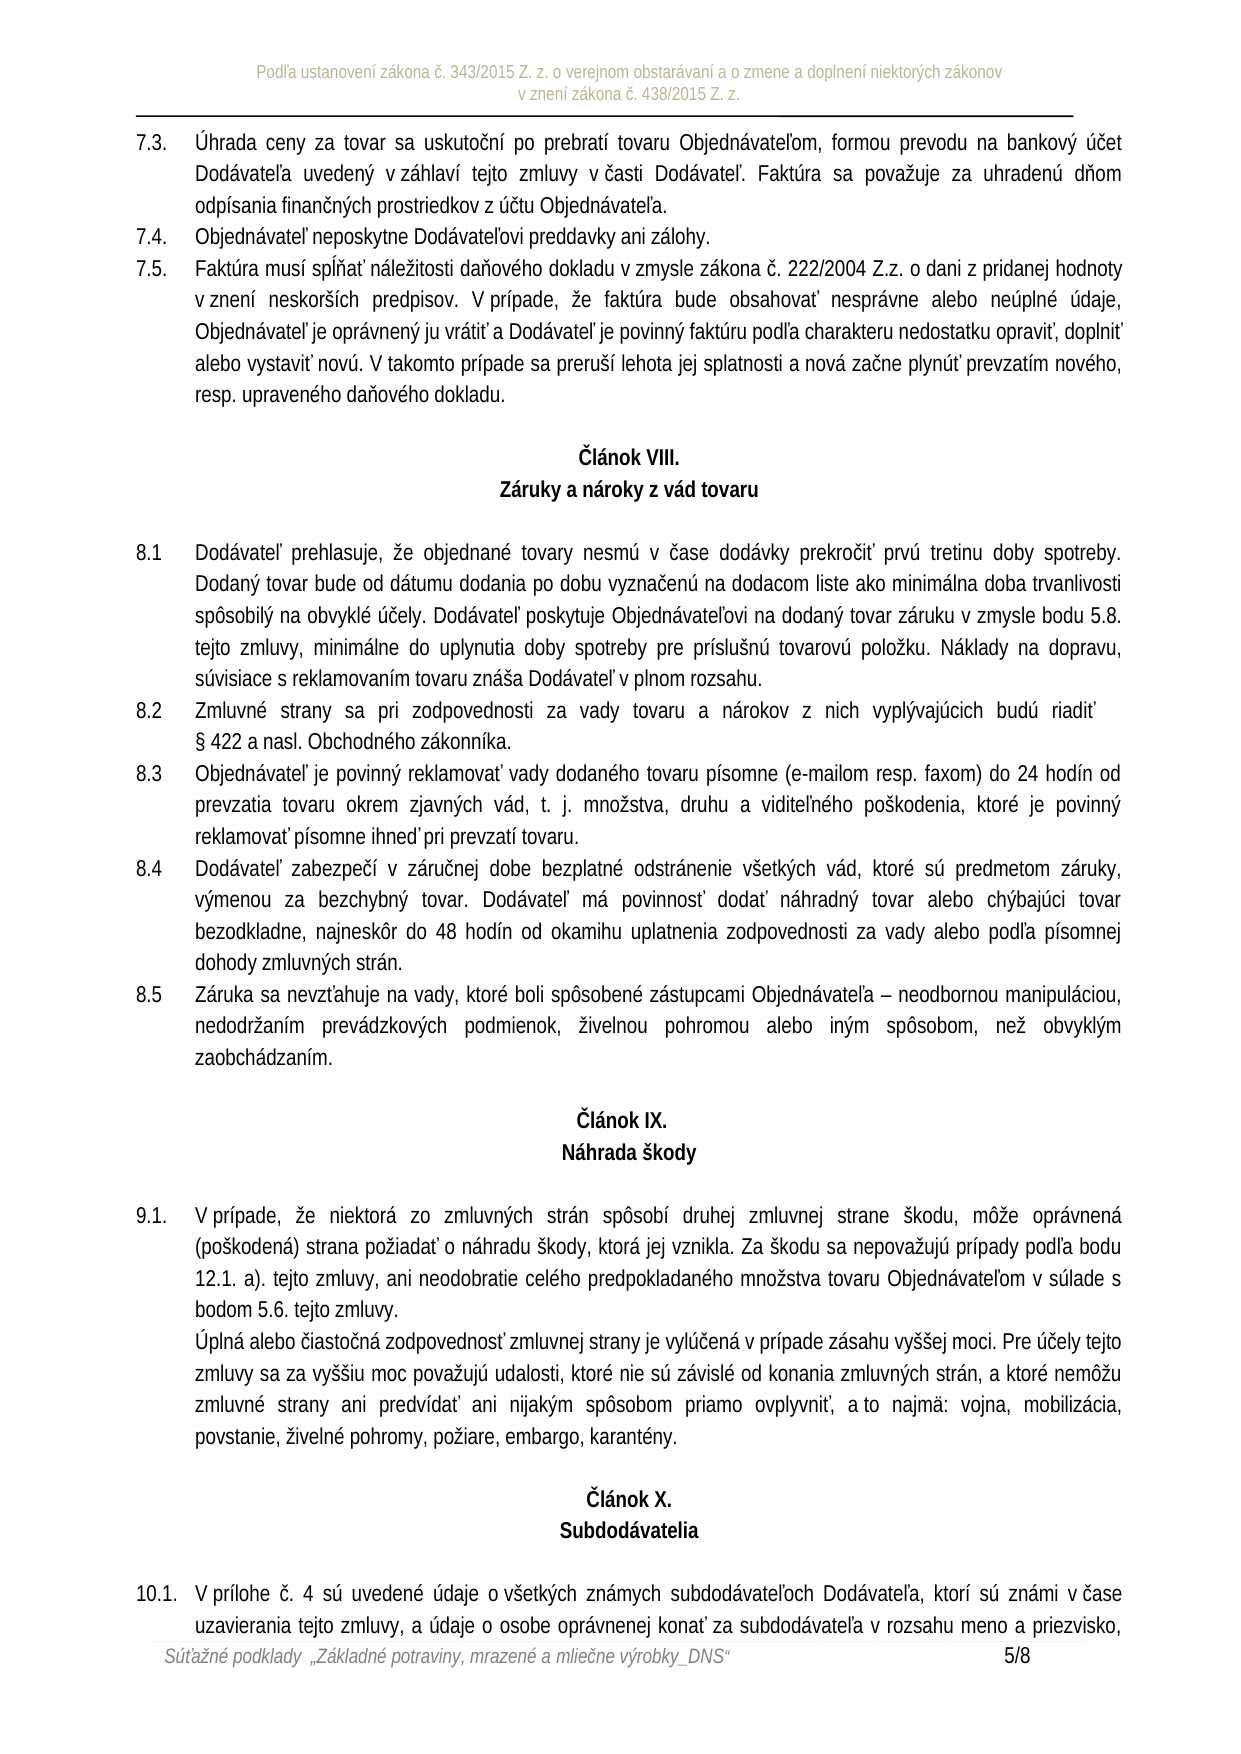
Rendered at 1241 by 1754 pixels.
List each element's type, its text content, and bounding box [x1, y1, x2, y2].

list Zmluvné strany sa pri zodpovednosti za vady tovaru a nárokov z nich vyplývajúcich budú riadiť § 422 a nasl. Obchodného zákonníka. [136, 697, 1122, 754]
text Článok X. [136, 1486, 1122, 1512]
text Článok IX. [561, 1107, 1122, 1133]
list Faktúra musí spĺňať náležitosti daňového dokladu v zmysle zákona č. 222/2004 Z.z. o dani z pridanej hodnoty v znení neskorších predpisov. V prípade, že faktúra bude obsahovať nesprávne alebo neúplné údaje, Objednávateľ je oprávnený ju vrátiť a Dodávateľ je povinný faktúru podľa charakteru nedostatku opraviť, doplniť alebo vystaviť novú. V takomto prípade sa preruší lehota jej splatnosti a nová začne plynúť prevzatím nového, resp. upraveného daňového dokladu. [136, 255, 1122, 407]
list Dodávateľ zabezpečí v záručnej dobe bezplatné odstránenie všetkých vád, ktoré sú predmetom záruky, výmenou za bezchybný tovar. Dodávateľ má povinnosť dodať náhradný tovar alebo chýbajúci tovar bezodkladne, najneskôr do 48 hodín od okamihu uplatnenia zodpovednosti za vady alebo podľa písomnej dohody zmluvných strán. [136, 854, 1122, 976]
text Záruky a nároky z vád tovaru [136, 476, 1122, 502]
text Článok VIII. [136, 444, 1122, 471]
list V prípade, že niektorá zo zmluvných strán spôsobí druhej zmluvnej strane škodu, môže oprávnená (poškodená) strana požiadať o náhradu škody, ktorá jej vznikla. Za škodu sa nepovažujú prípady podľa bodu 12.1. a). tejto zmluvy, ani neodobratie celého predpokladaného množstva tovaru Objednávateľom v súlade s bodom 5.6. tejto zmluvy. [136, 1202, 1122, 1323]
text Subdodávatelia [136, 1517, 1122, 1544]
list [136, 1580, 1122, 1638]
list Záruka sa nevzťahuje na vady, ktoré boli spôsobené zástupcami Objednávateľa – neodbornou manipuláciou, nedodržaním prevádzkových podmienok, živelnou pohromou alebo iným spôsobom, než obvyklým zaobchádzaním. [136, 981, 1122, 1070]
list Dodávateľ prehlasuje, že objednané tovary nesmú v čase dodávky prekročiť prvú tretinu doby spotreby. Dodaný tovar bude od dátumu dodania po dobu vyznačenú na dodacom liste ako minimálna doba trvanlivosti spôsobilý na obvyklé účely. Dodávateľ poskytuje Objednávateľovi na dodaný tovar záruku v zmysle bodu 5.8. tejto zmluvy, minimálne do uplynutia doby spotreby pre príslušnú tovarovú položku. Náklady na dopravu, súvisiace s reklamovaním tovaru znáša Dodávateľ v plnom rozsahu. [136, 539, 1122, 691]
text Náhrada škody [136, 1138, 1122, 1165]
list Objednávateľ je povinný reklamovať vady dodaného tovaru písomne (e-mailom resp. faxom) do 24 hodín od prevzatia tovaru okrem zjavných vád, t. j. množstva, druhu a viditeľného poškodenia, ktoré je povinný reklamovať písomne ihneď pri prevzatí tovaru. [136, 760, 1122, 849]
list Objednávateľ neposkytne Dodávateľovi preddavky ani zálohy. [136, 223, 1122, 249]
list Úhrada ceny za tovar sa uskutoční po prebratí tovaru Objednávateľom, formou prevodu na bankový účet Dodávateľa uvedený v záhlaví tejto zmluvy v časti Dodávateľ. Faktúra sa považuje za uhradenú dňom odpísania finančných prostriedkov z účtu Objednávateľa. [136, 128, 1122, 218]
list Úplná alebo čiastočná zodpovednosť zmluvnej strany je vylúčená v prípade zásahu vyššej moci. Pre účely tejto zmluvy sa za vyššiu moc považujú udalosti, ktoré nie sú závislé od konania zmluvných strán, a ktoré nemôžu zmluvné strany ani predvídať ani nijakým spôsobom priamo ovplyvniť, a to najmä: vojna, mobilizácia, povstanie, živelné pohromy, požiare, embargo, karantény. [195, 1328, 1122, 1449]
